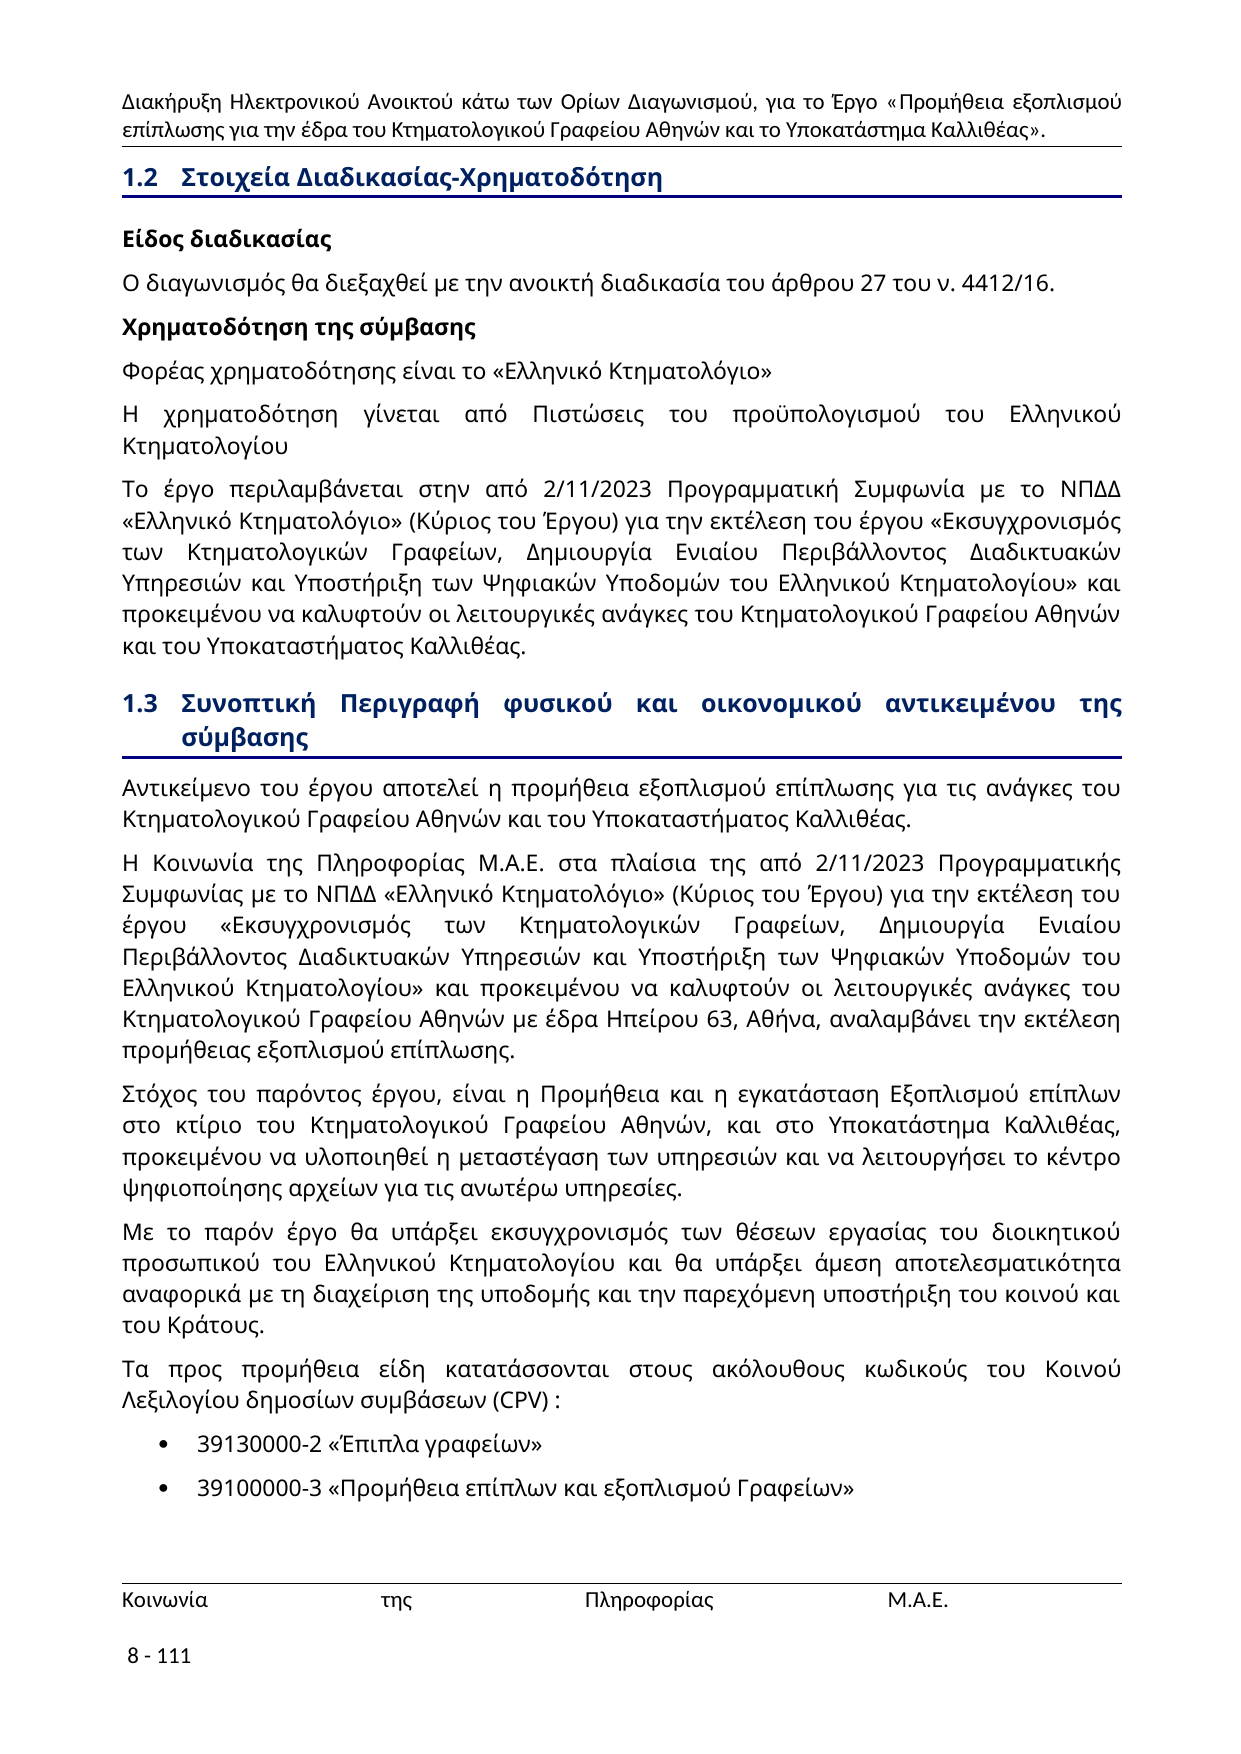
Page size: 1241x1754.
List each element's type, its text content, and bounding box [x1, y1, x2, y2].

subtitle Είδος διαδικασίας [122, 223, 1122, 255]
text Τα προς προμήθεια είδη κατατάσσονται στους ακόλουθους κωδικούς του Κοινού Λεξιλογίου δημοσίων συμβάσεων (CPV) : [122, 1353, 1122, 1416]
subtitle 1.3 Συνοπτική Περιγραφή φυσικού και οικονομικού αντικειμένου της σύμβασης [122, 686, 1122, 756]
text Φορέας χρηματοδότησης είναι το «Ελληνικό Κτηματολόγιο» [122, 355, 1122, 386]
text Με το παρόν έργο θα υπάρξει εκσυγχρονισμός των θέσεων εργασίας του διοικητικού προσωπικού του Ελληνικού Κτηματολογίου και θα υπάρξει άμεση αποτελεσματικότητα αναφορικά με τη διαχείριση της υποδομής και την παρεχόμενη υποστήριξη του κοινού και του Κράτους. [122, 1216, 1122, 1341]
text Η χρηματοδότηση γίνεται από Πιστώσεις του προϋπολογισμού του Ελληνικού Κτηματολογίου [122, 398, 1122, 461]
text Αντικείμενο του έργου αποτελεί η προμήθεια εξοπλισμού επίπλωσης για τις ανάγκες του Κτηματολογικού Γραφείου Αθηνών και του Υποκαταστήματος Καλλιθέας. [122, 772, 1122, 834]
text Ο διαγωνισμός θα διεξαχθεί με την ανοικτή διαδικασία του άρθρου 27 του ν. 4412/16. [122, 267, 1122, 298]
text Η Κοινωνία της Πληροφορίας Μ.Α.Ε. στα πλαίσια της από 2/11/2023 Προγραμματικής Συμφωνίας με το ΝΠΔΔ «Ελληνικό Κτηματολόγιο» (Κύριος του Έργου) για την εκτέλεση του έργου «Εκσυγχρονισμός των Κτηματολογικών Γραφείων, Δημιουργία Ενιαίου Περιβάλλοντος Διαδικτυακών Υπηρεσιών και Υποστήριξη των Ψηφιακών Υποδομών του Ελληνικού Κτηματολογίου» και προκειμένου να καλυφτούν οι λειτουργικές ανάγκες του Κτηματολογικού Γραφείου Αθηνών με έδρα Ηπείρου 63, Αθήνα, αναλαμβάνει την εκτέλεση προμήθειας εξοπλισμού επίπλωσης. [122, 847, 1122, 1066]
text Στόχος του παρόντος έργου, είναι η Προμήθεια και η εγκατάσταση Εξοπλισμού επίπλων στο κτίριο του Κτηματολογικού Γραφείου Αθηνών, και στο Υποκατάστημα Καλλιθέας, προκειμένου να υλοποιηθεί η μεταστέγαση των υπηρεσιών και να λειτουργήσει το κέντρο ψηφιοποίησης αρχείων για τις ανωτέρω υπηρεσίες. [122, 1078, 1122, 1203]
list 39130000-2 «Έπιπλα γραφείων» [159, 1428, 1122, 1459]
text Το έργο περιλαμβάνεται στην από 2/11/2023 Προγραμματική Συμφωνία με το ΝΠΔΔ «Ελληνικό Κτηματολόγιο» (Κύριος του Έργου) για την εκτέλεση του έργου «Εκσυγχρονισμός των Κτηματολογικών Γραφείων, Δημιουργία Ενιαίου Περιβάλλοντος Διαδικτυακών Υπηρεσιών και Υποστήριξη των Ψηφιακών Υποδομών του Ελληνικού Κτηματολογίου» και προκειμένου να καλυφτούν οι λειτουργικές ανάγκες του Κτηματολογικού Γραφείου Αθηνών και του Υποκαταστήματος Καλλιθέας. [122, 473, 1122, 661]
text Χρηματοδότηση της σύμβασης [122, 311, 1122, 342]
subtitle 1.2 Στοιχεία Διαδικασίας-Χρηματοδότηση [122, 159, 1122, 195]
list 39100000-3 «Προμήθεια επίπλων και εξοπλισμού Γραφείων» [159, 1472, 1122, 1503]
